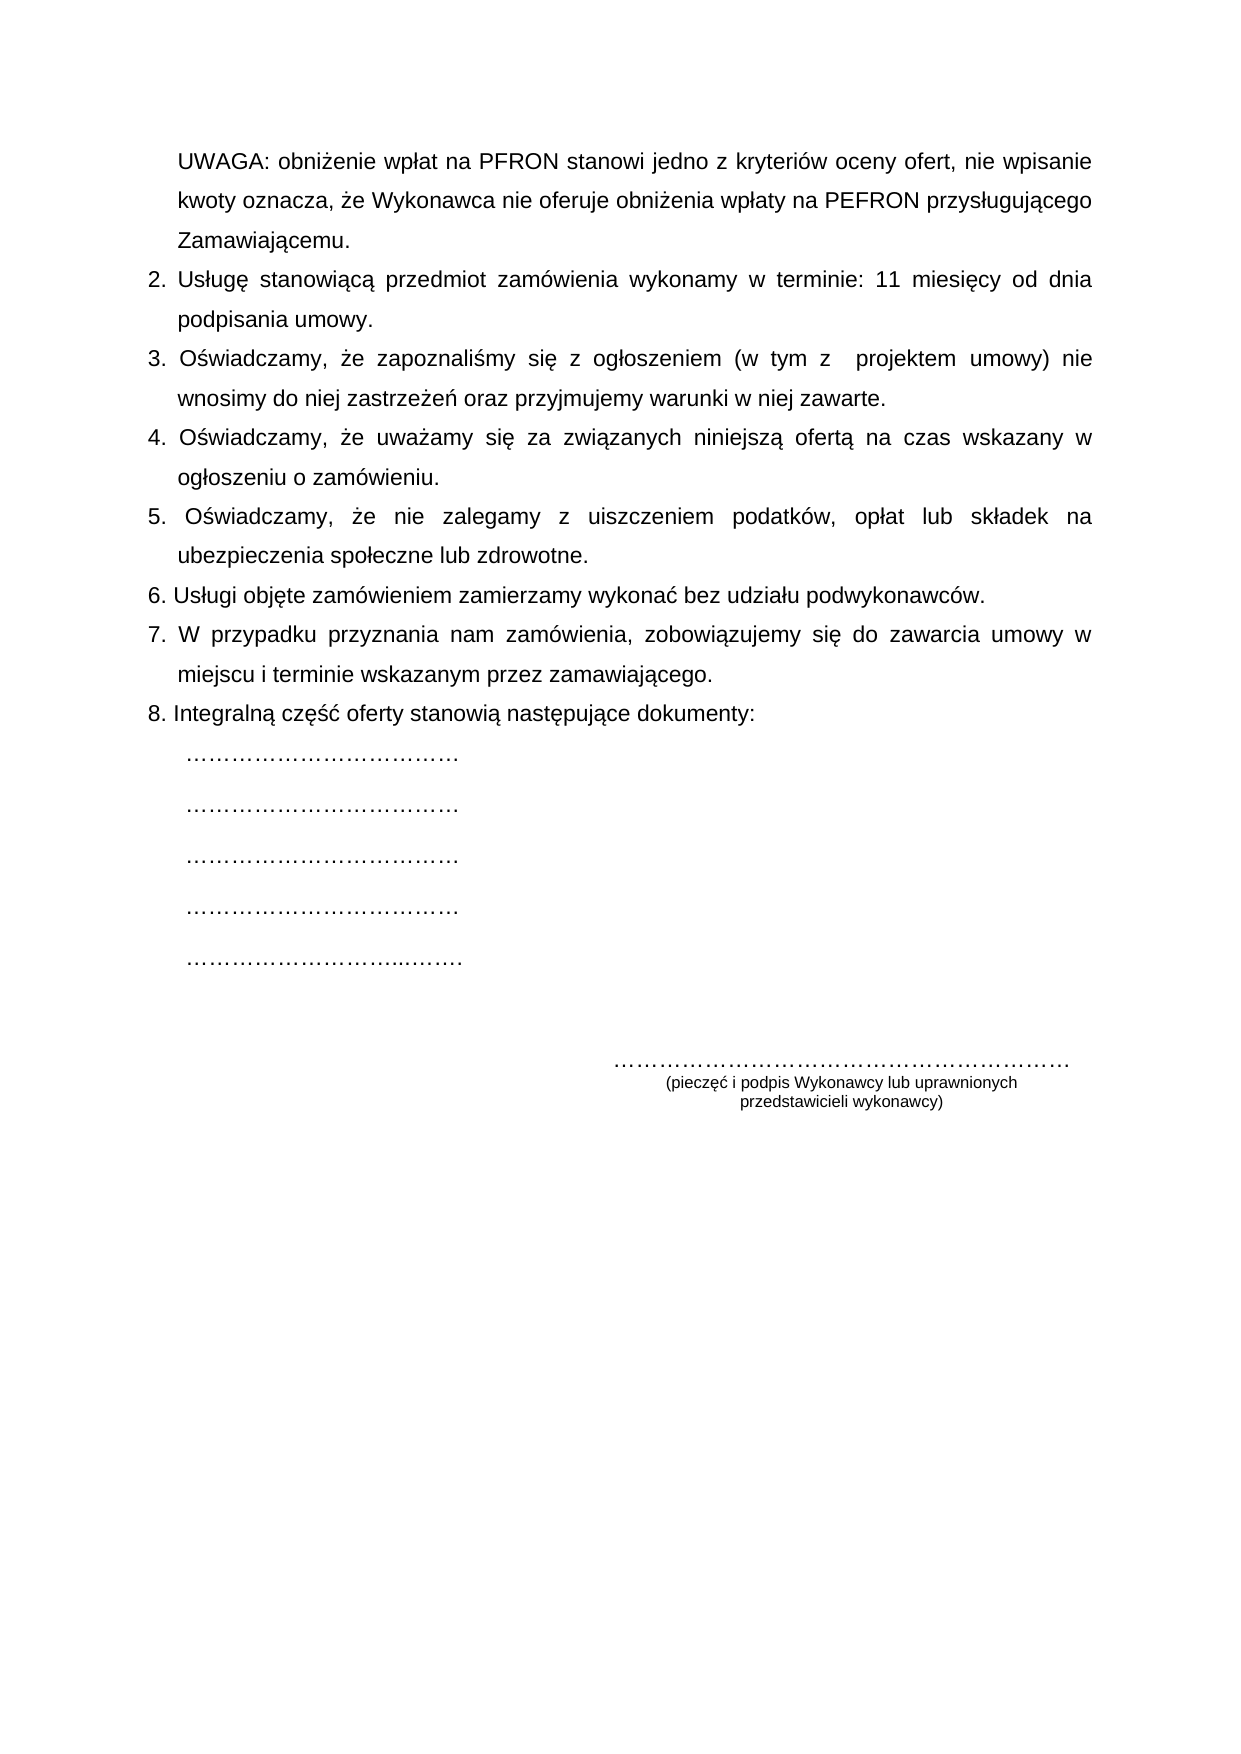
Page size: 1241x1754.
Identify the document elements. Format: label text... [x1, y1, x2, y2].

text 3. Oświadczamy, że zapoznaliśmy się z ogłoszeniem (w tym z projektem umowy) nie wnosimy do niej zastrzeżeń oraz przyjmujemy warunki w niej zawarte. [148, 345, 1093, 411]
text ……………………………… [185, 791, 1093, 817]
text 4. Oświadczamy, że uważamy się za związanych niniejszą ofertą na czas wskazany w ogłoszeniu o zamówieniu. [148, 424, 1093, 490]
text 5. Oświadczamy, że nie zalegamy z uiszczeniem podatków, opłat lub składek na ubezpieczenia społeczne lub zdrowotne. [148, 503, 1093, 569]
text …………………………………………………… [148, 1046, 1093, 1072]
text 7. W przypadku przyznania nam zamówienia, zobowiązujemy się do zawarcia umowy w miejscu i terminie wskazanym przez zamawiającego. [148, 621, 1093, 687]
text ……………………………… [185, 740, 1093, 766]
text przedstawicieli wykonawcy) [148, 1092, 1093, 1111]
text 8. Integralną część oferty stanowią następujące dokumenty: [148, 700, 1093, 727]
text (pieczęć i podpis Wykonawcy lub uprawnionych [148, 1072, 1093, 1092]
text ……………………………… [185, 842, 1093, 868]
text ………………………...……. [185, 944, 1093, 970]
list UWAGA: obniżenie wpłat na PFRON stanowi jedno z kryteriów oceny ofert, nie wpisanie kwoty oznacza, że Wykonawca nie oferuje obniżenia wpłaty na PEFRON przysługującego Zamawiającemu. [177, 148, 1093, 253]
text 2. Usługę stanowiącą przedmiot zamówienia wykonamy w terminie: 11 miesięcy od dnia podpisania umowy. [148, 266, 1093, 332]
text ……………………………… [185, 893, 1093, 919]
text 6. Usługi objęte zamówieniem zamierzamy wykonać bez udziału podwykonawców. [148, 582, 1093, 608]
